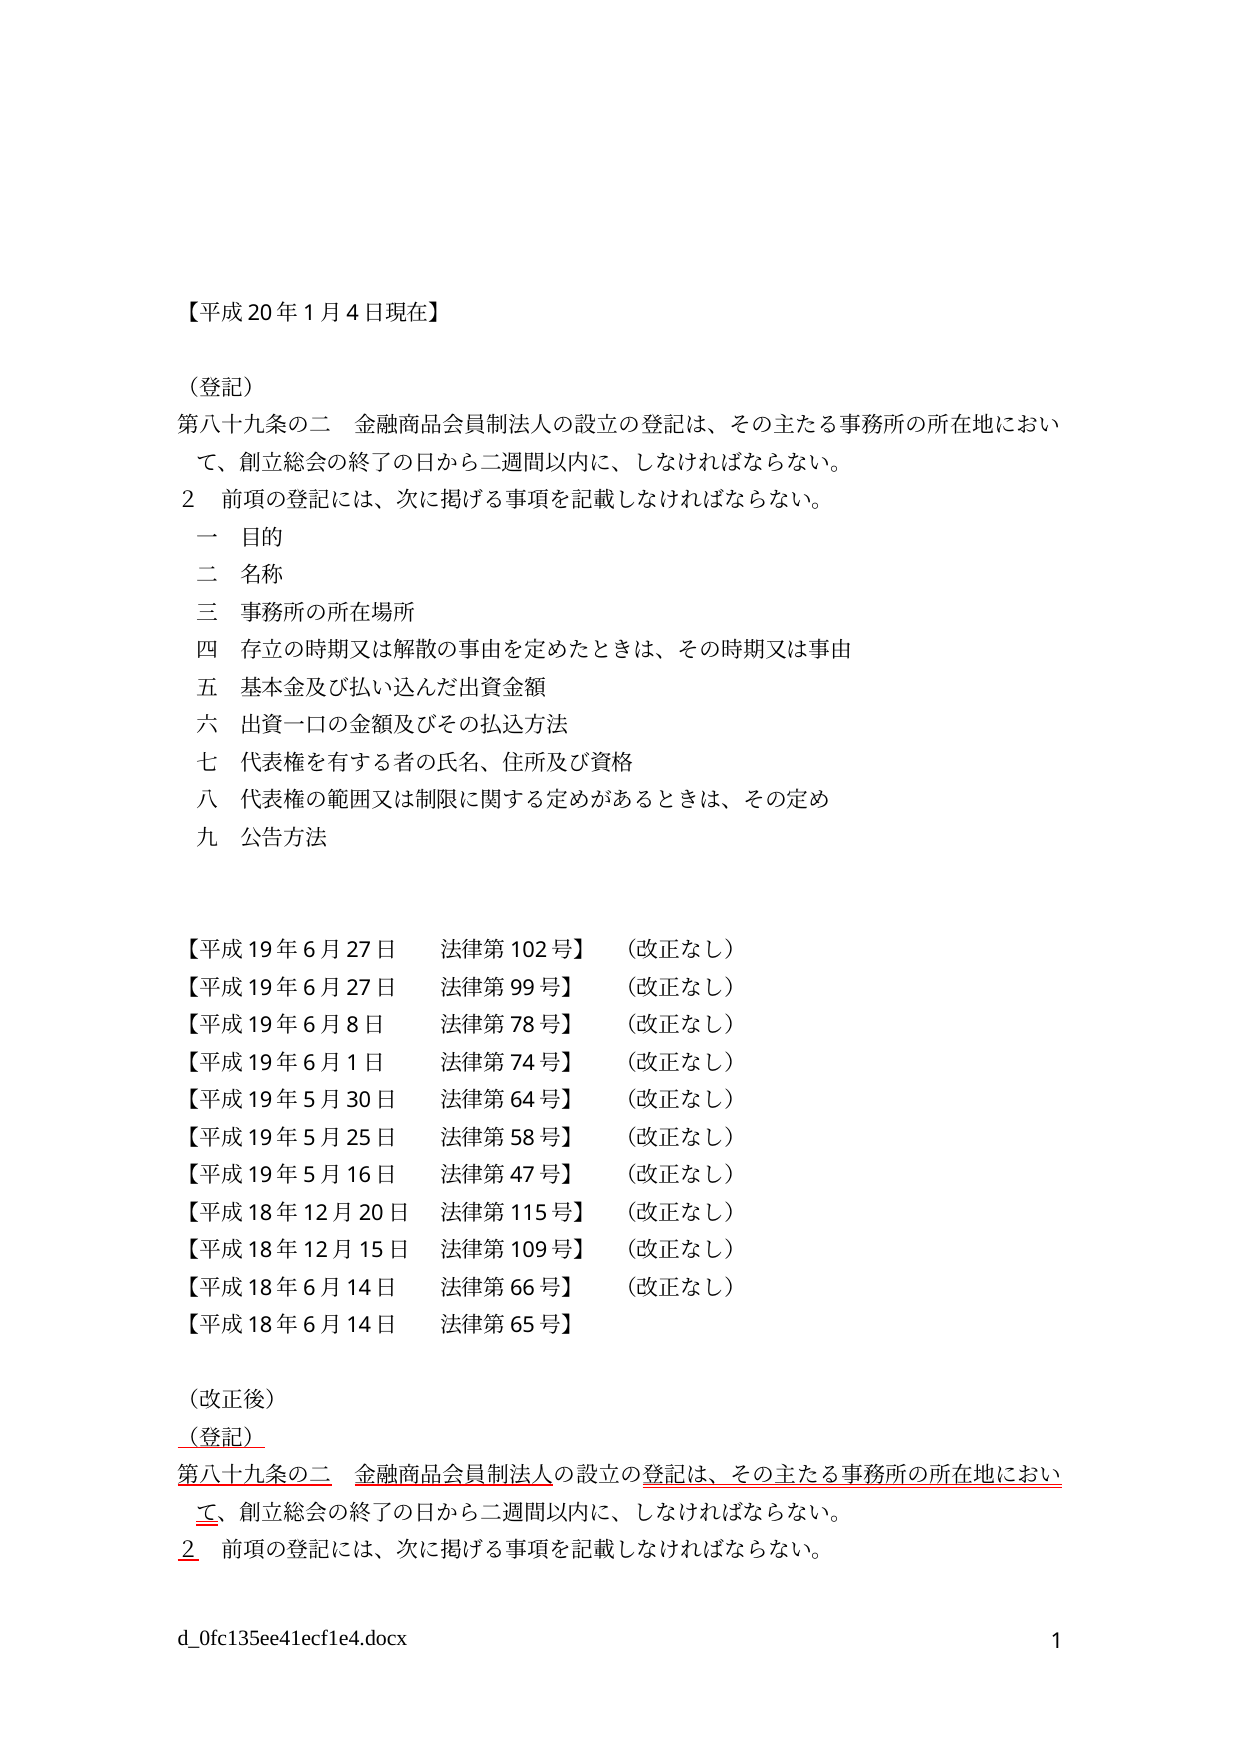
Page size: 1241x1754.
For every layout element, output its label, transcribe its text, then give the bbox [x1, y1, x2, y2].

text ２ 前項の登記には、次に掲げる事項を記載しなければならない。 [177, 479, 1063, 517]
text 五 基本金及び払い込んだ出資金額 [196, 667, 1063, 704]
text 六 出資一口の金額及びその払込方法 [196, 704, 1063, 742]
text 【平成20年1月4日現在】 [177, 292, 1063, 329]
text 【平成19年5月16日 法律第47号】 （改正なし） [177, 1154, 1063, 1192]
text 【平成19年5月30日 法律第64号】 （改正なし） [177, 1079, 1063, 1117]
text 二 名称 [196, 554, 1063, 592]
text 九 公告方法 [196, 817, 1063, 854]
text 第八十九条の二 金融商品会員制法人の設立の登記は、その主たる事務所の所在地において、創立総会の終了の日から二週間以内に、しなければならない。 [177, 404, 1063, 479]
text 第八十九条の二 金融商品会員制法人の設立の登記は、その主たる事務所の所在地において、創立総会の終了の日から二週間以内に、しなければならない。 [177, 1454, 1063, 1529]
text 八 代表権の範囲又は制限に関する定めがあるときは、その定め [196, 779, 1063, 817]
text （改正後） [177, 1379, 1063, 1417]
text 【平成19年5月25日 法律第58号】 （改正なし） [177, 1117, 1063, 1154]
text 【平成19年6月27日 法律第99号】 （改正なし） [177, 967, 1063, 1004]
text 七 代表権を有する者の氏名、住所及び資格 [196, 742, 1063, 779]
text 【平成18年6月14日 法律第66号】 （改正なし） [177, 1267, 1063, 1304]
text 【平成18年12月15日 法律第109号】 （改正なし） [177, 1229, 1063, 1267]
text （登記） [177, 367, 1063, 404]
text 四 存立の時期又は解散の事由を定めたときは、その時期又は事由 [196, 629, 1063, 667]
text 三 事務所の所在場所 [196, 592, 1063, 629]
text 【平成19年6月8日 法律第78号】 （改正なし） [177, 1004, 1063, 1042]
text 一 目的 [196, 517, 1063, 554]
text 【平成19年6月27日 法律第102号】 （改正なし） [177, 929, 1063, 967]
text ２ 前項の登記には、次に掲げる事項を記載しなければならない。 [177, 1529, 1063, 1567]
text 【平成18年12月20日 法律第115号】 （改正なし） [177, 1192, 1063, 1229]
text 【平成18年6月14日 法律第65号】 [177, 1304, 1063, 1342]
text 【平成19年6月1日 法律第74号】 （改正なし） [177, 1042, 1063, 1079]
text （登記） [177, 1417, 1063, 1454]
